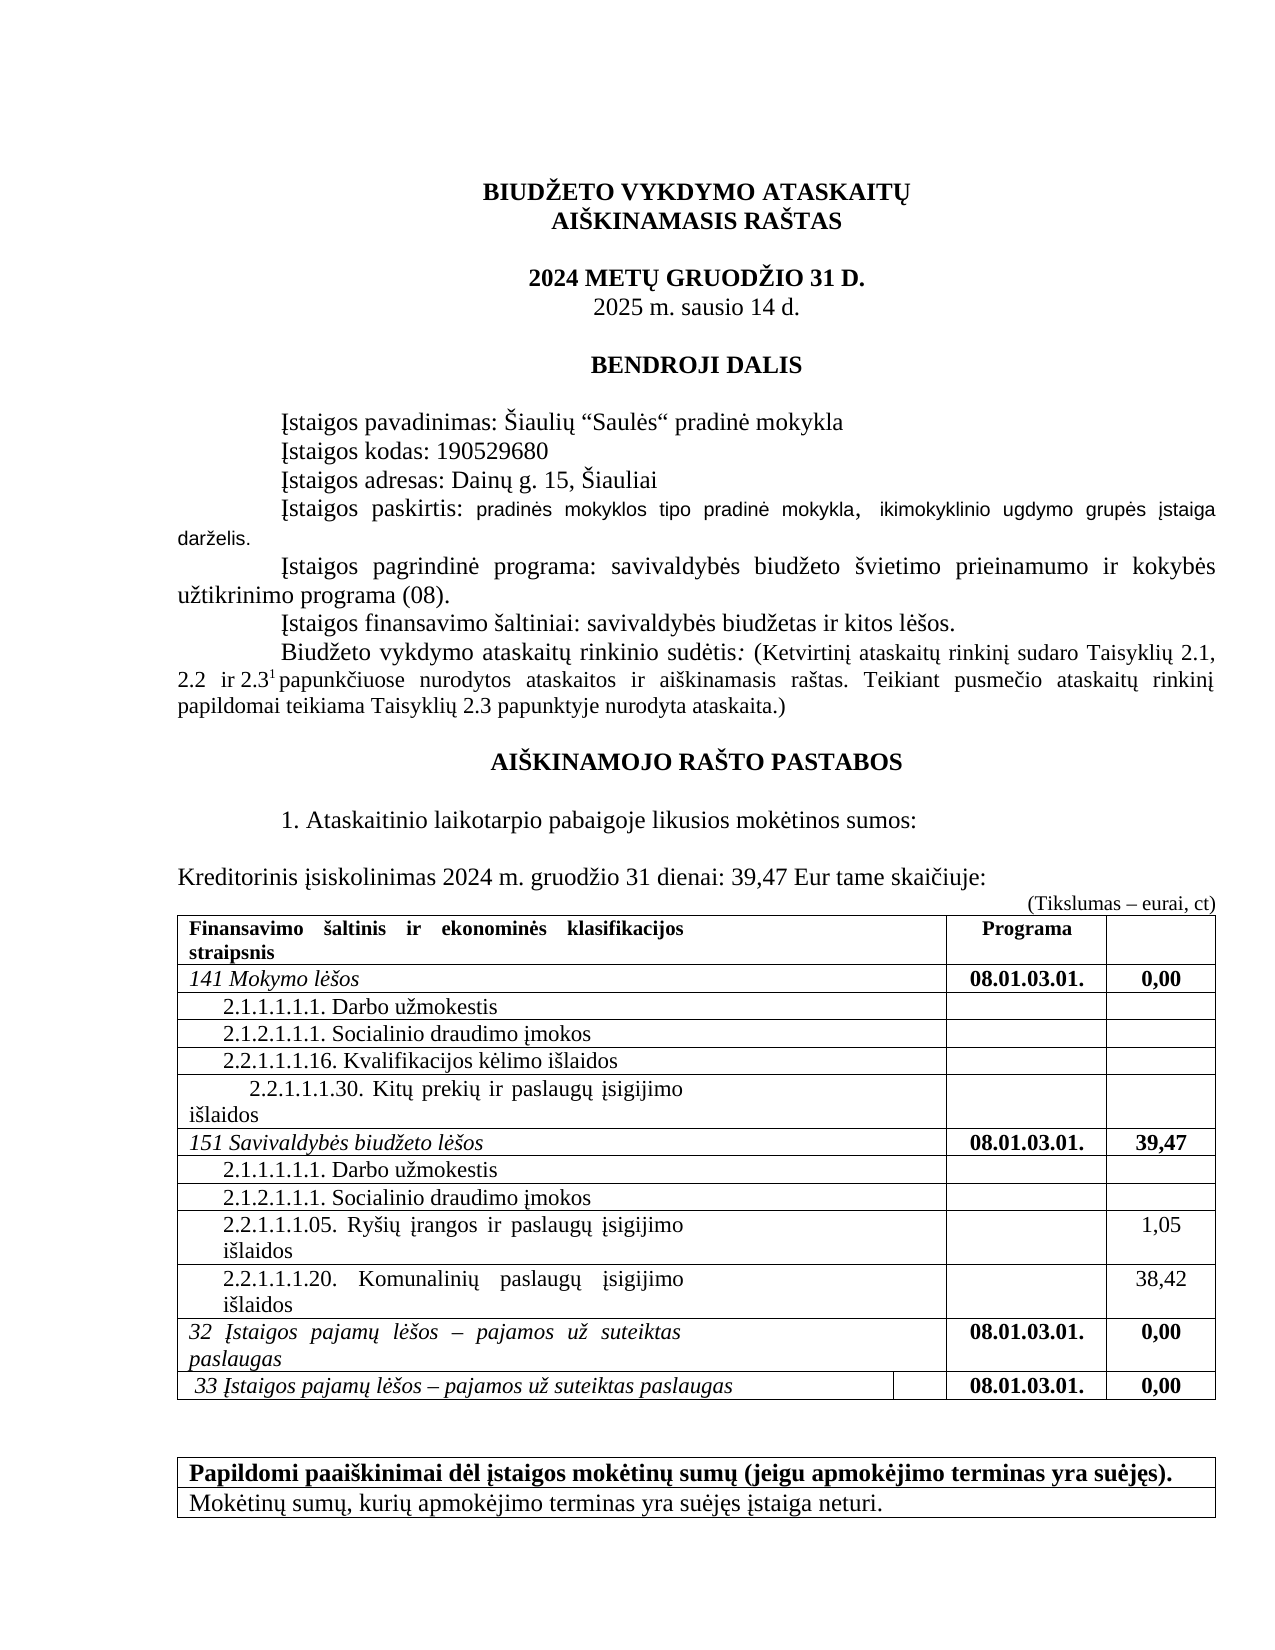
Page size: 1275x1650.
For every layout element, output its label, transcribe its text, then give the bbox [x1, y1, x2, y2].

text BIUDŽETO VYKDYMO ATASKAITŲ [177, 177, 1216, 206]
table_cell [695, 1319, 946, 1371]
table_cell [178, 1211, 212, 1264]
table_cell 32 Įstaigos pajamų lėšos – pajamos už suteiktas paslaugas [178, 1319, 695, 1371]
table_cell [1107, 1156, 1215, 1182]
text Įstaigos adresas: Dainų g. 15, Šiauliai [177, 465, 1216, 493]
table_cell [695, 1184, 946, 1210]
table_header Papildomi paaiškinimai dėl įstaigos mokėtinų sumų (jeigu apmokėjimo terminas yra suėjęs). [178, 1458, 1215, 1487]
table_cell [178, 1184, 212, 1210]
table_cell [695, 965, 946, 992]
table_cell 2.1.1.1.1.1. Darbo užmokestis [212, 993, 695, 1019]
table_cell [1107, 1075, 1215, 1128]
table_cell [695, 1075, 946, 1128]
table_cell [1107, 993, 1215, 1019]
table_cell [178, 1048, 212, 1074]
text BENDROJI DALIS [177, 350, 1216, 378]
table_cell [947, 1075, 1106, 1128]
table_cell [695, 1048, 946, 1074]
text AIŠKINAMOJO RAŠTO PASTABOS [177, 747, 1216, 776]
table_cell 1,05 [1107, 1211, 1215, 1264]
table_cell [178, 993, 212, 1019]
table_cell [947, 1184, 1106, 1210]
table_cell [695, 993, 946, 1019]
table_cell [178, 1020, 212, 1047]
table_cell [695, 1265, 946, 1317]
table_cell 141 Mokymo lėšos [178, 965, 695, 992]
table_cell 2.1.2.1.1.1. Socialinio draudimo įmokos [212, 1020, 695, 1047]
text 1. Ataskaitinio laikotarpio pabaigoje likusios mokėtinos sumos: [177, 805, 1216, 834]
table_cell 151 Savivaldybės biudžeto lėšos [178, 1129, 695, 1155]
table_cell [947, 1265, 1106, 1317]
table_cell 2.1.2.1.1.1. Socialinio draudimo įmokos [212, 1184, 695, 1210]
table_header [695, 916, 946, 964]
table_cell [947, 1211, 1106, 1264]
table_cell [1107, 1020, 1215, 1047]
table_cell 0,00 [1107, 965, 1215, 992]
text 2024 METŲ GRUODŽIO 31 D. [177, 263, 1216, 292]
text 2025 m. sausio 14 d. [177, 292, 1216, 321]
table_cell [947, 993, 1106, 1019]
table_cell 2.2.1.1.1.05. Ryšių įrangos ir paslaugų įsigijimo išlaidos [212, 1211, 695, 1264]
table_cell 08.01.03.01. [947, 965, 1106, 992]
table_header Finansavimo šaltinis ir ekonominės klasifikacijos straipsnis [178, 916, 695, 964]
table_header [1107, 916, 1215, 964]
table_cell 08.01.03.01. [947, 1129, 1106, 1155]
table_cell [178, 1156, 212, 1182]
table_cell [695, 1020, 946, 1047]
table_cell Mokėtinų sumų, kurių apmokėjimo terminas yra suėjęs įstaiga neturi. [178, 1488, 1215, 1517]
text (Tikslumas – eurai, ct) [177, 891, 1216, 915]
text Įstaigos pavadinimas: Šiaulių “Saulės“ pradinė mokykla [177, 407, 1216, 436]
text Įstaigos paskirtis: pradinės mokyklos tipo pradinė mokykla, ikimokyklinio ugdymo grupės įstaiga darželis. [177, 493, 1216, 551]
table_cell 08.01.03.01. [947, 1319, 1106, 1371]
text Įstaigos kodas: 190529680 [177, 436, 1216, 465]
table_cell 2.2.1.1.1.30. Kitų prekių ir paslaugų įsigijimo išlaidos [178, 1075, 695, 1128]
text Įstaigos finansavimo šaltiniai: savivaldybės biudžetas ir kitos lėšos. [177, 608, 1216, 637]
table_cell [947, 1048, 1106, 1074]
table_cell [1107, 1184, 1215, 1210]
table_cell [947, 1020, 1106, 1047]
text Įstaigos pagrindinė programa: savivaldybės biudžeto švietimo prieinamumo ir kokybės užtikrinimo programa (08). [177, 551, 1216, 608]
table_cell [178, 1265, 212, 1317]
table_cell 39,47 [1107, 1129, 1215, 1155]
table_cell 0,00 [1107, 1372, 1215, 1398]
table_header Programa [947, 916, 1106, 964]
table_cell [695, 1211, 946, 1264]
table_cell [947, 1156, 1106, 1182]
table_cell 0,00 [1107, 1319, 1215, 1371]
table_cell 38,42 [1107, 1265, 1215, 1317]
text AIŠKINAMASIS RAŠTAS [177, 206, 1216, 235]
table_cell 2.2.1.1.1.20. Komunalinių paslaugų įsigijimo išlaidos [212, 1265, 695, 1317]
text Biudžeto vykdymo ataskaitų rinkinio sudėtis: (Ketvirtinį ataskaitų rinkinį sudaro Taisyklių 2.1, 2.2 ir 2.31 papunkčiuose nurodytos ataskaitos ir aiškinamasis raštas. Teikiant pusmečio ataskaitų rinkinį papildomai teikiama Taisyklių 2.3 papunktyje nurodyta ataskaita.) [177, 637, 1216, 719]
text Kreditorinis įsiskolinimas 2024 m. gruodžio 31 dienai: 39,47 Eur tame skaičiuje: [177, 862, 1216, 891]
table_cell [894, 1372, 946, 1398]
table_cell [1107, 1048, 1215, 1074]
table_cell [695, 1129, 946, 1155]
table_cell 2.1.1.1.1.1. Darbo užmokestis [212, 1156, 695, 1182]
table_cell [695, 1156, 946, 1182]
table_cell 08.01.03.01. [947, 1372, 1106, 1398]
table_cell 33 Įstaigos pajamų lėšos – pajamos už suteiktas paslaugas [178, 1372, 893, 1398]
table_cell 2.2.1.1.1.16. Kvalifikacijos kėlimo išlaidos [212, 1048, 695, 1074]
